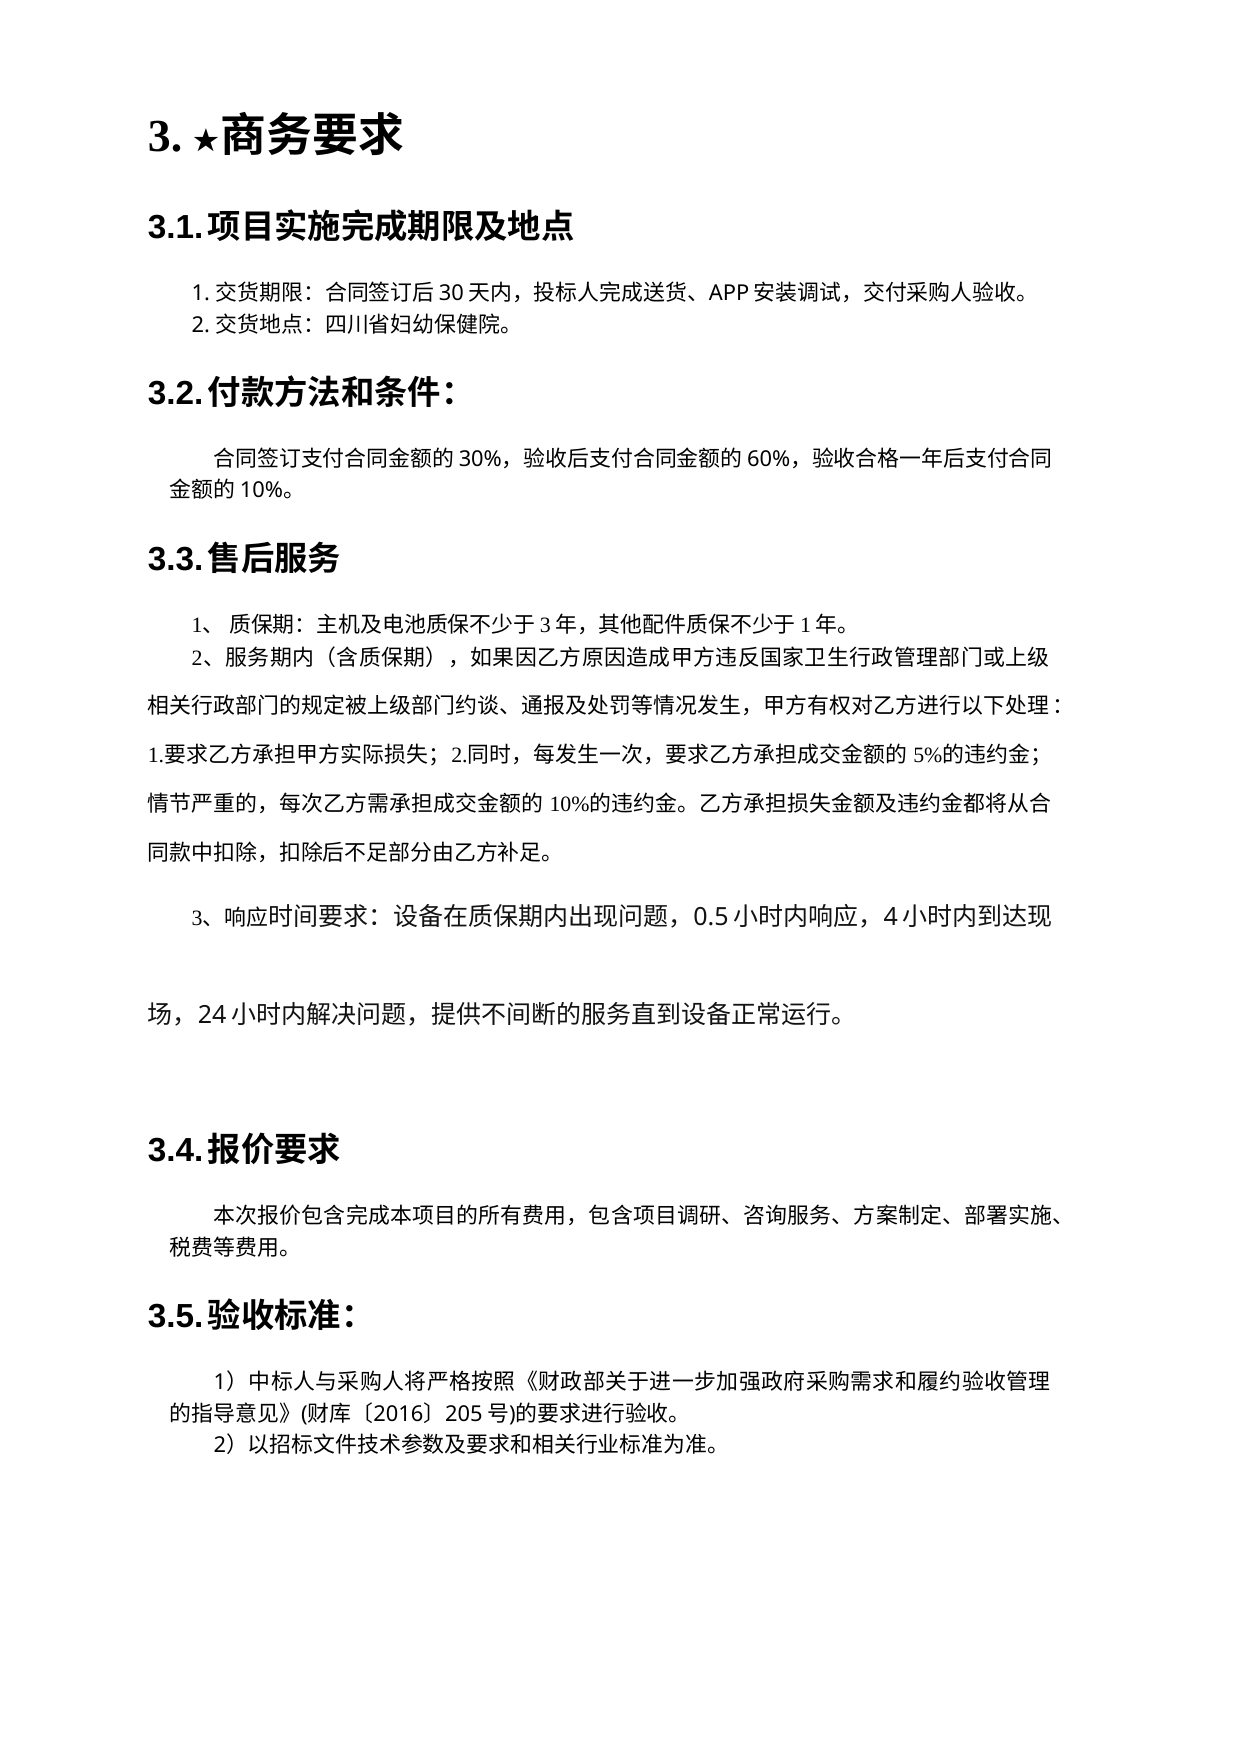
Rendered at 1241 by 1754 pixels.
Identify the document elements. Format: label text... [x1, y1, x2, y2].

text 3、响应时间要求：设备在质保期内出现问题，0.5小时内响应，4小时内到达现场，24小时内解决问题，提供不间断的服务直到设备正常运行。 [148, 882, 1053, 1045]
list 质保期：主机及电池质保不少于3年，其他配件质保不少于1年。 [191, 607, 1053, 639]
list 交货期限：合同签订后30天内，投标人完成送货、APP安装调试，交付采购人验收。 [191, 275, 1053, 307]
text 2、服务期内（含质保期），如果因乙方原因造成甲方违反国家卫生行政管理部门或上级相关行政部门的规定被上级部门约谈、通报及处罚等情况发生，甲方有权对乙方进行以下处理：1.要求乙方承担甲方实际损失；2.同时，每发生一次，要求乙方承担成交金额的5%的违约金；情节严重的，每次乙方需承担成交金额的10%的违约金。乙方承担损失金额及违约金都将从合同款中扣除，扣除后不足部分由乙方补足。 [148, 639, 1053, 867]
text 1）中标人与采购人将严格按照《财政部关于进一步加强政府采购需求和履约验收管理的指导意见》(财库〔2016〕205号)的要求进行验收。 [169, 1364, 1053, 1427]
subtitle 验收标准： [148, 1288, 1053, 1337]
subtitle 售后服务 [148, 531, 1053, 579]
list 交货地点：四川省妇幼保健院。 [191, 307, 1053, 338]
text 本次报价包含完成本项目的所有费用，包含项目调研、咨询服务、方案制定、部署实施、税费等费用。 [169, 1198, 1053, 1261]
subtitle 报价要求 [148, 1123, 1053, 1171]
text 合同签订支付合同金额的30%，验收后支付合同金额的60%，验收合格一年后支付合同金额的10%。 [169, 441, 1053, 504]
subtitle 项目实施完成期限及地点 [148, 199, 1053, 248]
subtitle ★商务要求 [148, 99, 1053, 165]
text 2）以招标文件技术参数及要求和相关行业标准为准。 [169, 1427, 1053, 1459]
subtitle 付款方法和条件： [148, 365, 1053, 414]
